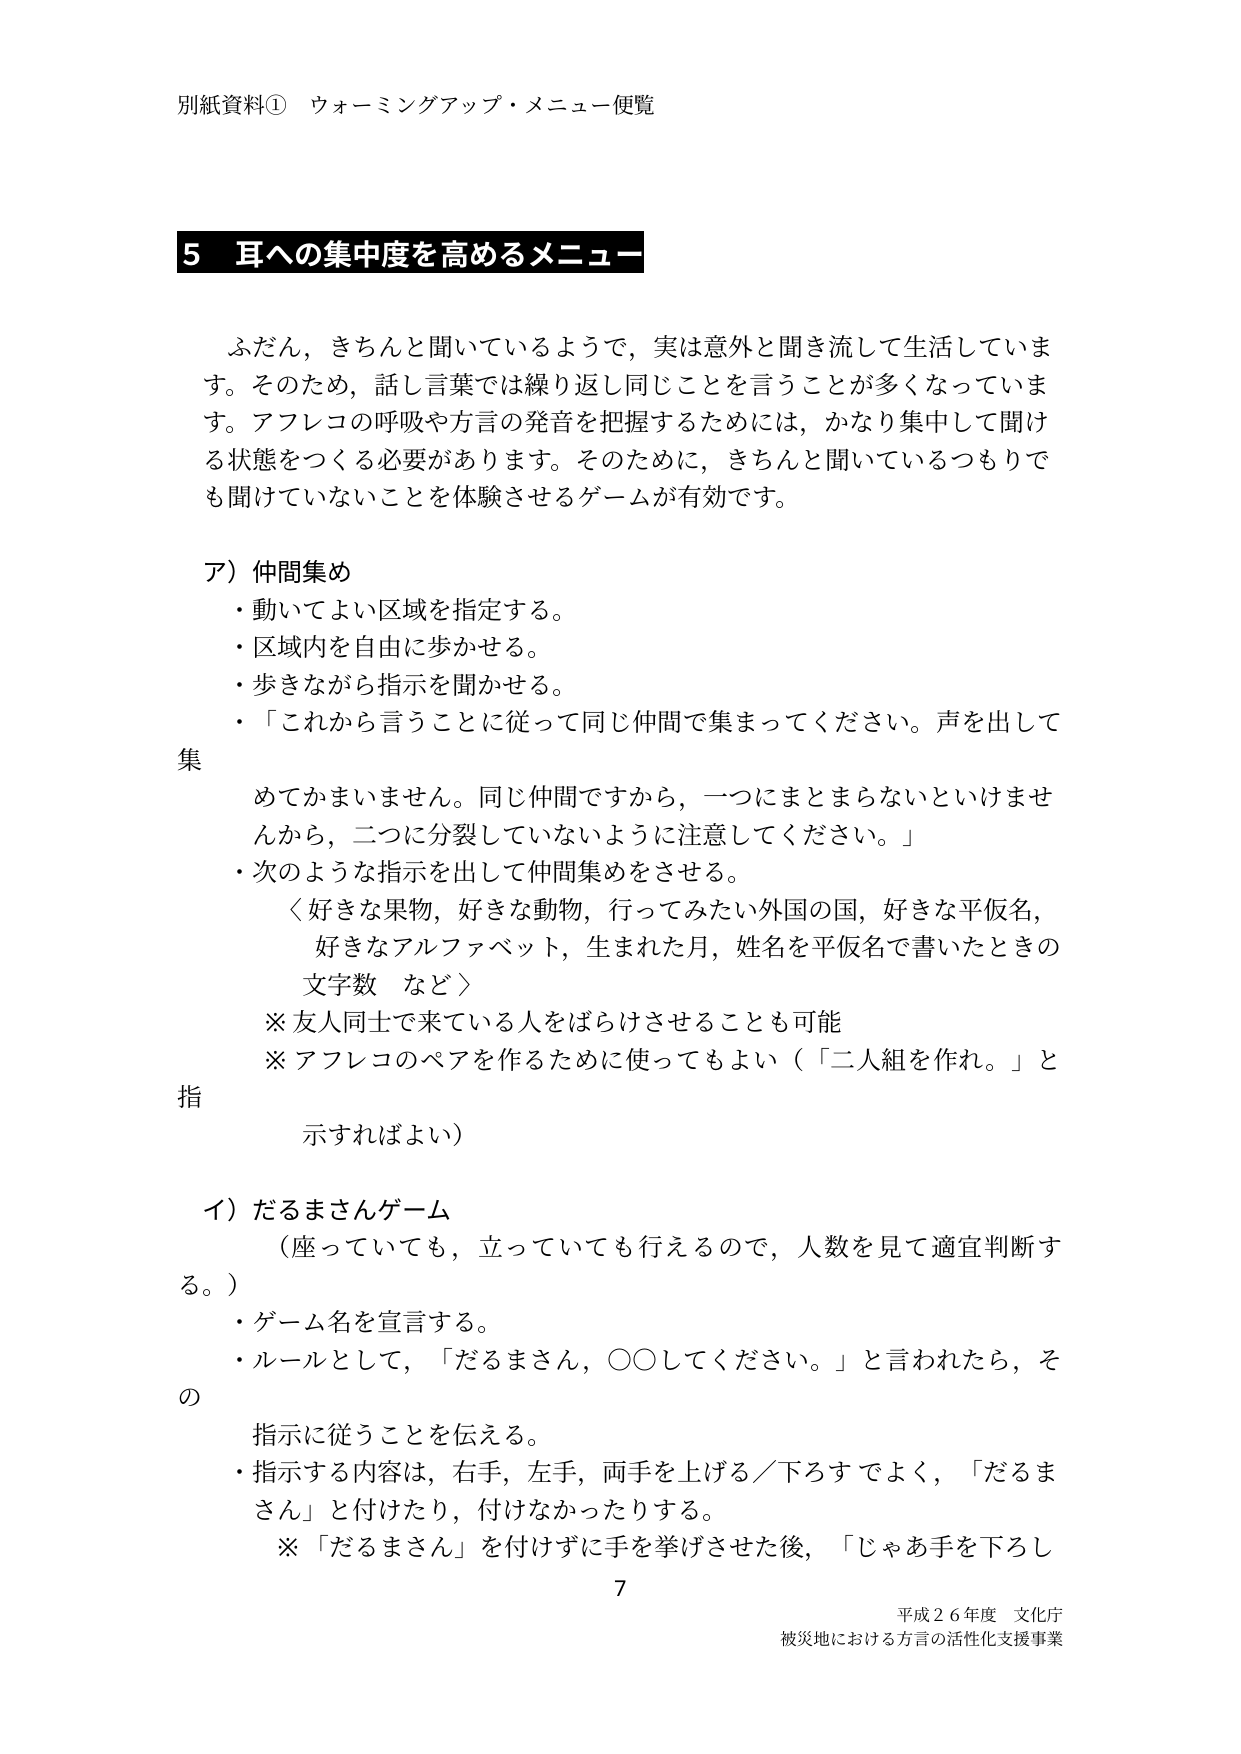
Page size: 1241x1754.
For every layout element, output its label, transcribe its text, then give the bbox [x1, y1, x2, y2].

text ア）仲間集め [177, 552, 1063, 590]
text 文字数 など 〉 ※ 友人同士で来ている人をばらけさせることも可能 [265, 965, 1063, 1040]
text ※ 「だるまさん」を付けずに手を挙げさせた後，「じゃあ手を下ろし [177, 1527, 1063, 1565]
text る状態をつくる必要があります。そのために，きちんと聞いているつもりで [177, 440, 1063, 477]
text ・指示する内容は，右手，左手，両手を上げる／下ろす でよく，「だるま [177, 1452, 1063, 1490]
text す。アフレコの呼吸や方言の発音を把握するためには，かなり集中して聞け [177, 402, 1063, 440]
text ・ゲーム名を宣言する。 [177, 1302, 1063, 1340]
text ・動いてよい区域を指定する。 [177, 590, 1063, 627]
text めてかまいません。同じ仲間ですから，一つにまとまらないといけませ [177, 777, 1063, 815]
text 示すればよい） [177, 1115, 1063, 1152]
text 好きなアルファベット，生まれた月，姓名を平仮名で書いたときの [177, 927, 1063, 965]
text ・次のような指示を出して仲間集めをさせる。 [177, 852, 1063, 890]
text 〈 好きな果物，好きな動物，行ってみたい外国の国，好きな平仮名， [177, 890, 1063, 927]
text ・歩きながら指示を聞かせる。 [177, 665, 1063, 702]
text 指示に従うことを伝える。 [177, 1415, 1063, 1452]
text ※ アフレコのペアを作るために使ってもよい（「二人組を作れ。」と指 [177, 1040, 1063, 1115]
text ５ 耳への集中度を高めるメニュー [177, 215, 1063, 290]
text ・区域内を自由に歩かせる。 [177, 627, 1063, 665]
text イ）だるまさんゲーム [177, 1190, 1063, 1227]
text （座っていても，立っていても行えるので，人数を見て適宜判断する。） [177, 1227, 1063, 1302]
text ふだん，きちんと聞いているようで，実は意外と聞き流して生活していま [177, 327, 1063, 365]
text んから，二つに分裂していないように注意してください。」 [177, 815, 1063, 852]
text さん」と付けたり，付けなかったりする。 [177, 1490, 1063, 1527]
text す。そのため，話し言葉では繰り返し同じことを言うことが多くなっていま [177, 365, 1063, 402]
text も聞けていないことを体験させるゲームが有効です。 [177, 477, 1063, 515]
text ・ルールとして，「だるまさん，○○してください。」と言われたら，その [177, 1340, 1063, 1415]
text ・「これから言うことに従って同じ仲間で集まってください。声を出して集 [177, 702, 1063, 777]
